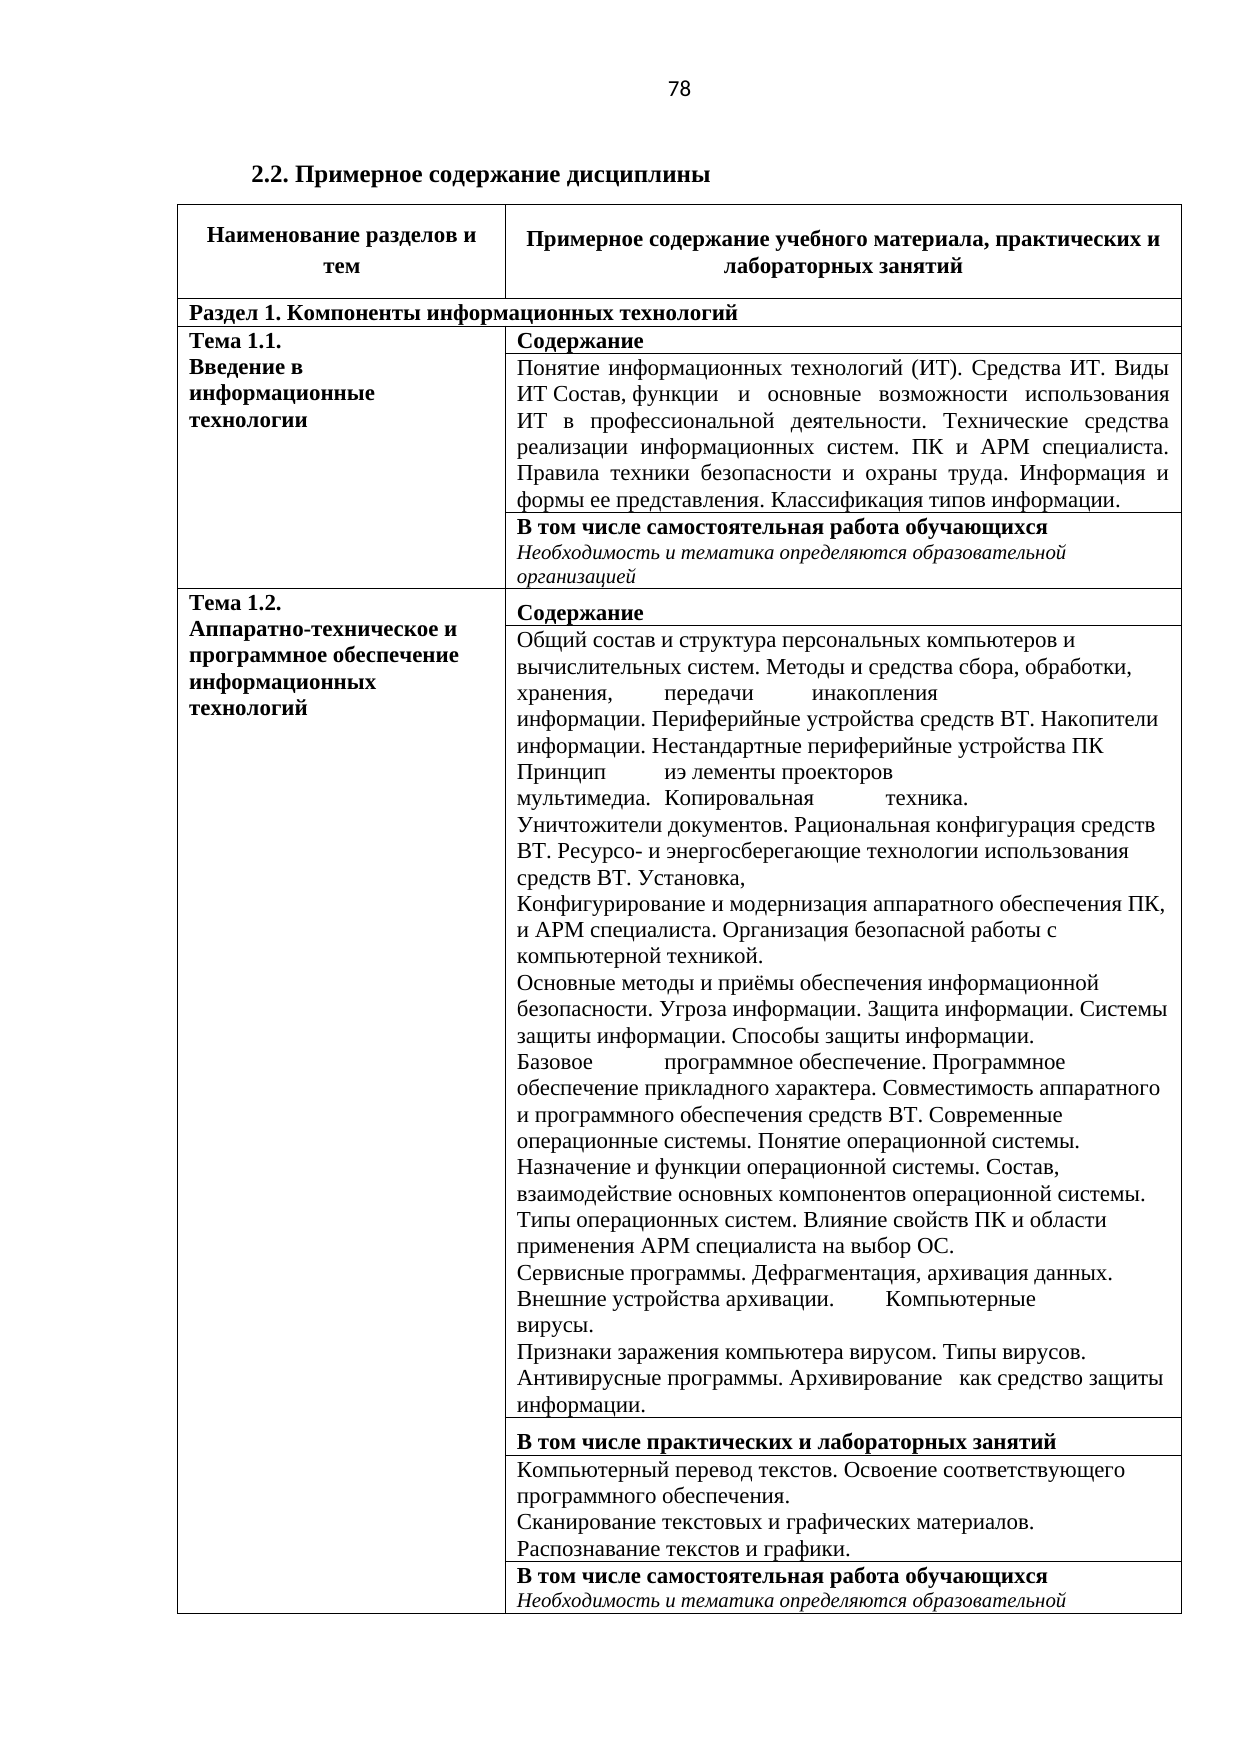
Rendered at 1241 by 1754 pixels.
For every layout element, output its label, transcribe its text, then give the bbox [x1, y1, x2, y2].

table_cell Содержание [506, 327, 1181, 353]
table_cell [506, 1562, 1181, 1612]
table_cell Компьютерный перевод текстов. Освоение соответствующего программного обеспечения. Сканирование текстовых и графических материалов. Распознавание текстов и графики. [506, 1456, 1181, 1561]
table_header Примерное содержание учебного материала, практических и лабораторных занятий [506, 205, 1181, 298]
text 2.2. Примерное содержание дисциплины [177, 159, 1181, 187]
table_cell Тема 1.1. Введение в информационные технологии [178, 327, 505, 588]
table_cell Тема 1.2. Аппаратно-техническое и программное обеспечение информационных технологий [178, 589, 505, 1612]
table_cell Раздел 1. Компоненты информационных технологий [178, 299, 1181, 326]
table_cell Общий состав и структура персональных компьютеров и вычислительных систем. Методы и средства сбора, обработки, хранения, передачи инакопления информации. Периферийные устройства средств ВТ. Накопители информации. Нестандартные периферийные устройства ПК Принцип иэ лементы проекторов мультимедиа. Копировальная техника. Уничтожители документов. Рациональная конфигурация средств ВТ. Ресурсо- и энергосберегающие технологии использования средств ВТ. Установка, Конфигурирование и модернизация аппаратного обеспечения ПК, и АРМ специалиста. Организация безопасной работы с компьютерной техникой. Основные методы и приёмы обеспечения информационной безопасности. Угроза информации. Защита информации. Системы защиты информации. Способы защиты информации. Базовое программное обеспечение. Программное обеспечение прикладного характера. Совместимость аппаратного и программного обеспечения средств ВТ. Современные операционные системы. Понятие операционной системы. Назначение и функции операционной системы. Состав, взаимодействие основных компонентов операционной системы. Типы операционных систем. Влияние свойств ПК и области применения АРМ специалиста на выбор ОС. Сервисные программы. Дефрагментация, архивация данных. Внешние устройства архивации. Компьютерные вирусы. Признаки заражения компьютера вирусом. Типы вирусов. Антивирусные программы. Архивирование как средство защиты информации. [506, 626, 1181, 1417]
table_cell Понятие информационных технологий (ИТ). Средства ИТ. Виды ИТ Состав, функции и основные возможности использования ИТ в профессиональной деятельности. Технические средства реализации информационных систем. ПК и АРМ специалиста. Правила техники безопасности и охраны труда. Информация и формы ее представления. Классификация типов информации. [506, 354, 1181, 512]
table_header Наименование разделов и тем [178, 205, 505, 298]
table_cell В том числе практических и лабораторных занятий [506, 1418, 1181, 1454]
table_cell Содержание [506, 589, 1181, 625]
table_cell В том числе самостоятельная работа обучающихся Необходимость и тематика определяются образовательной организацией [506, 513, 1181, 588]
